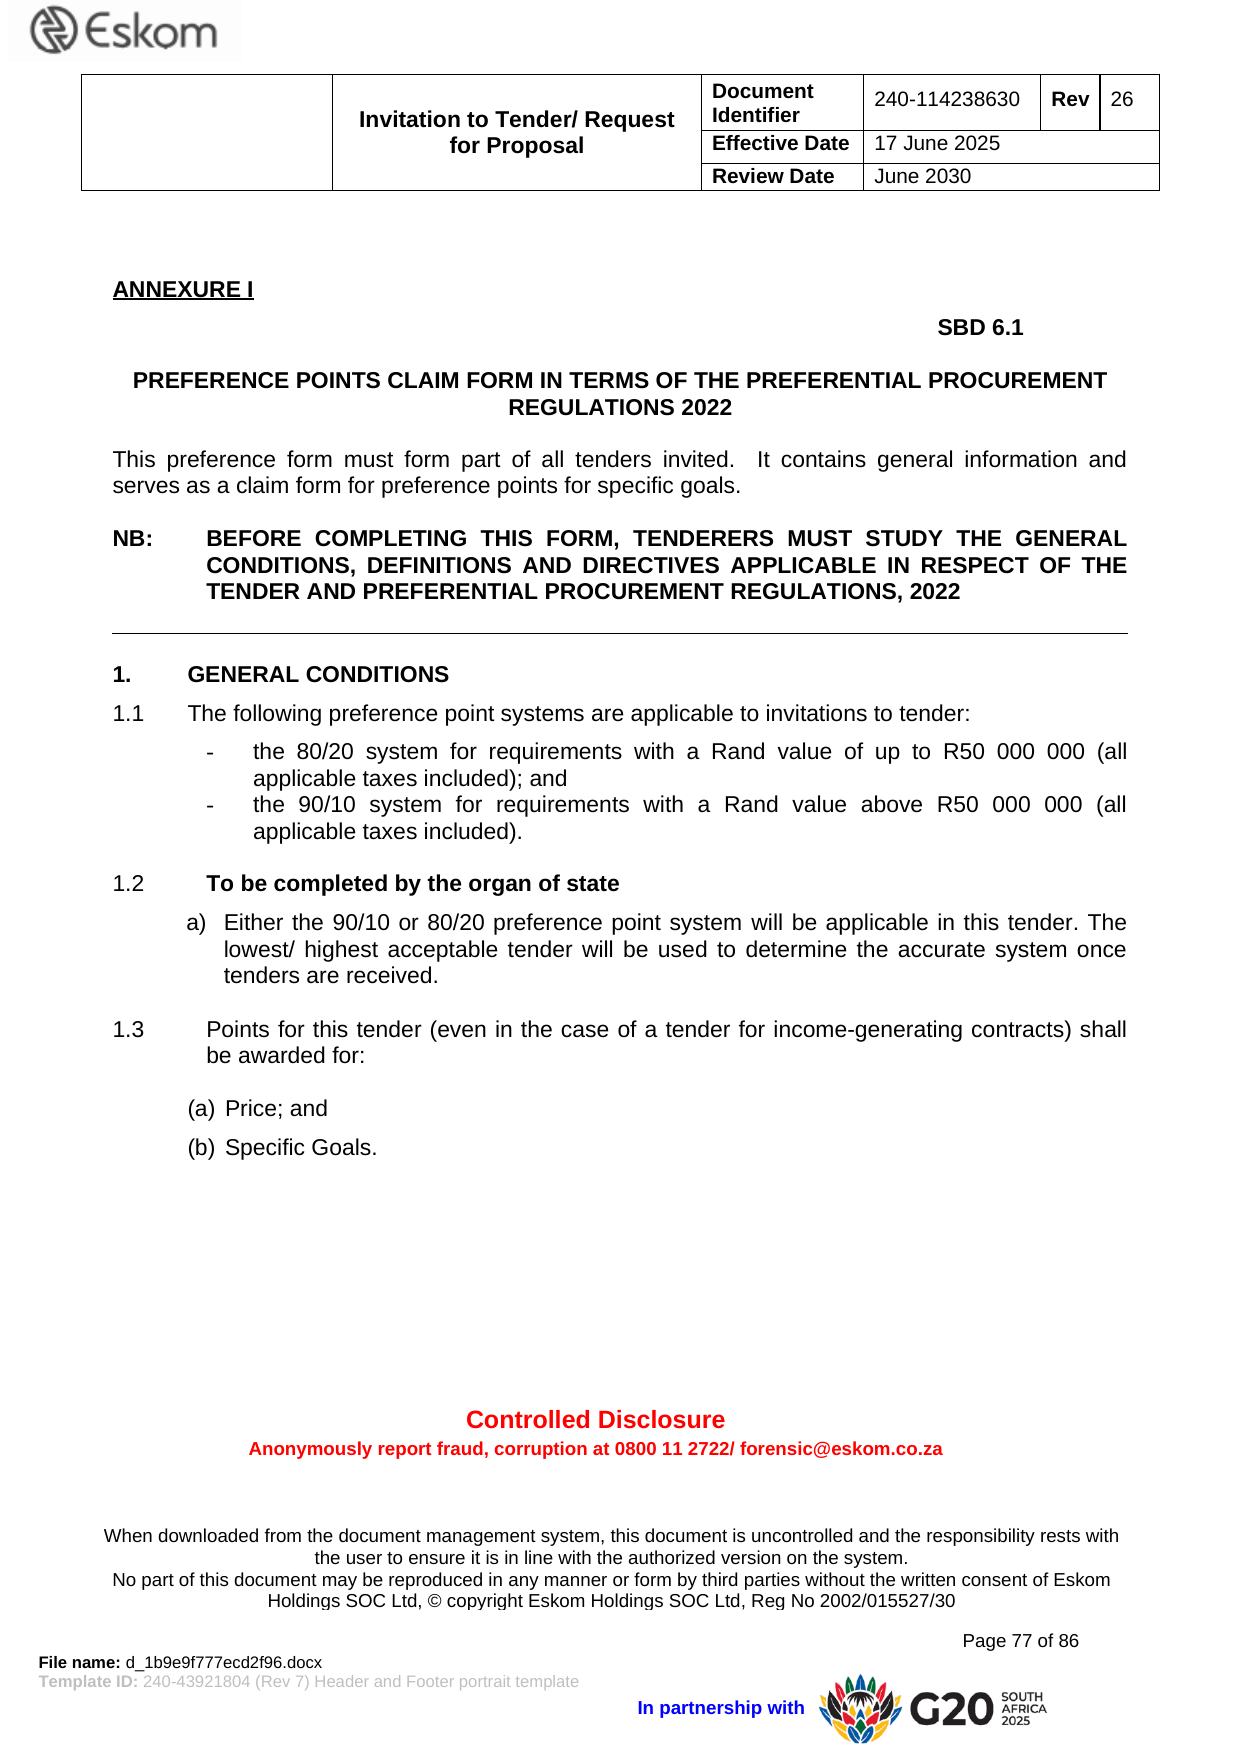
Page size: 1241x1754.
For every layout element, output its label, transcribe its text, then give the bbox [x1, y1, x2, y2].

list GENERAL CONDITIONS [112, 661, 1128, 687]
picture [818, 1673, 1051, 1744]
list Points for this tender (even in the case of a tender for income-generating contracts) shall be awarded for: [112, 1016, 1128, 1069]
text This preference form must form part of all tenders invited. It contains general information and serves as a claim form for preference points for specific goals. [112, 446, 1128, 499]
list To be completed by the organ of state [112, 870, 1128, 897]
text PREFERENCE POINTS CLAIM FORM IN TERMS OF THE PREFERENTIAL PROCUREMENT REGULATIONS 2022 [112, 367, 1128, 420]
text SBD 6.1 [112, 314, 1128, 341]
list the 90/10 system for requirements with a Rand value above R50 000 000 (all applicable taxes included). [206, 791, 1128, 844]
text NB: BEFORE COMPLETING THIS FORM, TENDERERS MUST STUDY THE GENERAL CONDITIONS, DEFINITIONS AND DIRECTIVES APPLICABLE IN RESPECT OF THE TENDER AND PREFERENTIAL PROCUREMENT REGULATIONS, 2022 [112, 525, 1128, 604]
list The following preference point systems are applicable to invitations to tender: [112, 699, 1128, 726]
list Either the 90/10 or 80/20 preference point system will be applicable in this tender. The lowest/ highest acceptable tender will be used to determine the accurate system once tenders are received. [186, 909, 1128, 988]
list the 80/20 system for requirements with a Rand value of up to R50 000 000 (all applicable taxes included); and [206, 738, 1128, 791]
text ANNEXURE I [112, 276, 1128, 302]
list Specific Goals. [187, 1134, 1128, 1160]
list Price; and [187, 1095, 1128, 1122]
